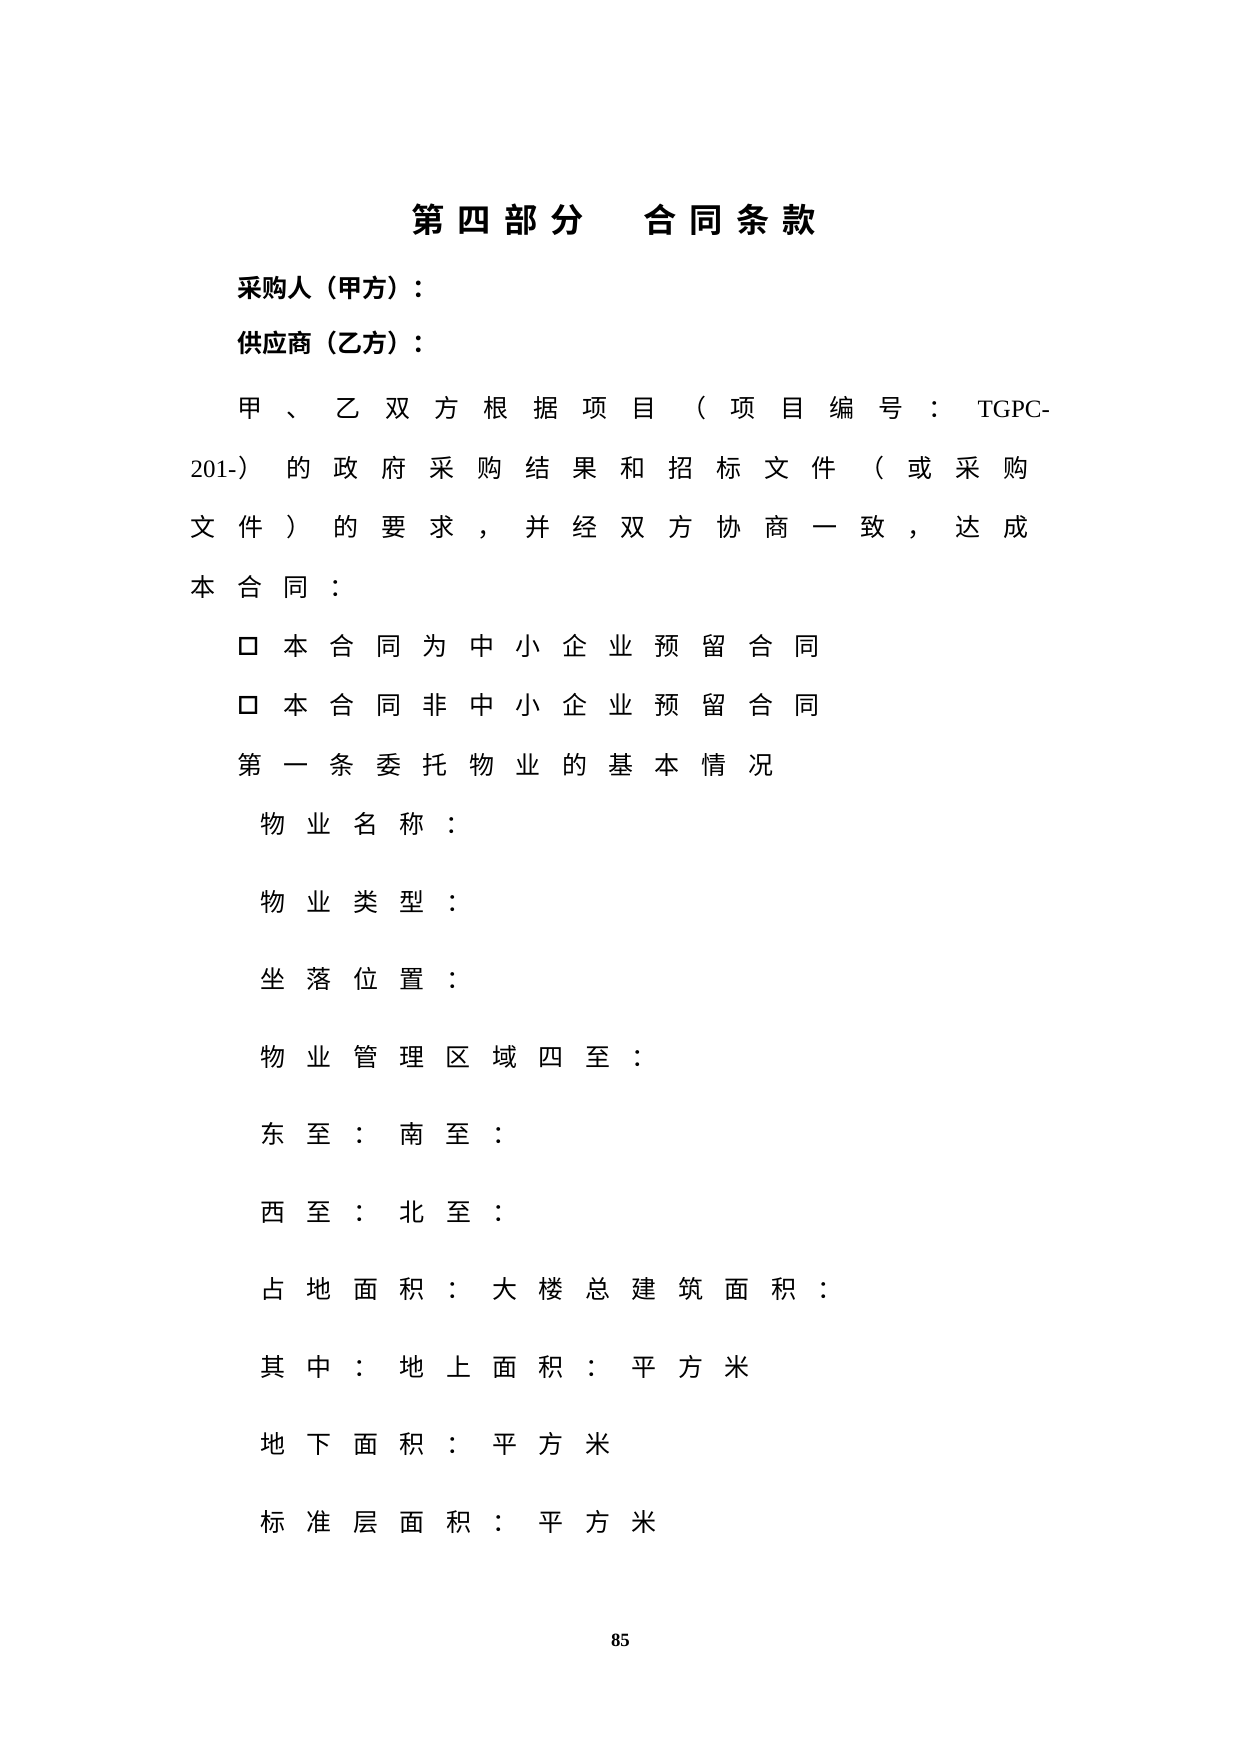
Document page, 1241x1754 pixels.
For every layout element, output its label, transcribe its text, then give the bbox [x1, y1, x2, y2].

subtitle 第四部分 合同条款 [190, 189, 1050, 249]
text 标准层面积：平方米 [190, 1491, 1050, 1550]
text 供应商（乙方）： [190, 323, 1050, 359]
text 物业类型： [190, 871, 1050, 930]
text 甲、乙双方根据项目（项目编号：TGPC-201-）的政府采购结果和招标文件（或采购文件）的要求，并经双方协商一致，达成本合同： [190, 377, 1050, 615]
text 地下面积：平方米 [190, 1413, 1050, 1472]
text 其中：地上面积：平方米 [190, 1336, 1050, 1395]
text 第一条委托物业的基本情况 [190, 734, 1050, 793]
list 本合同为中小企业预留合同 [237, 615, 1050, 674]
text 西至：北至： [190, 1181, 1050, 1240]
list 本合同非中小企业预留合同 [237, 674, 1050, 734]
text 坐落位置： [190, 948, 1050, 1007]
text 物业管理区域四至： [190, 1026, 1050, 1085]
text 采购人（甲方）： [190, 269, 1050, 305]
text 占地面积：大楼总建筑面积： [190, 1258, 1050, 1317]
text 物业名称： [190, 793, 1050, 852]
text 东至：南至： [190, 1103, 1050, 1162]
